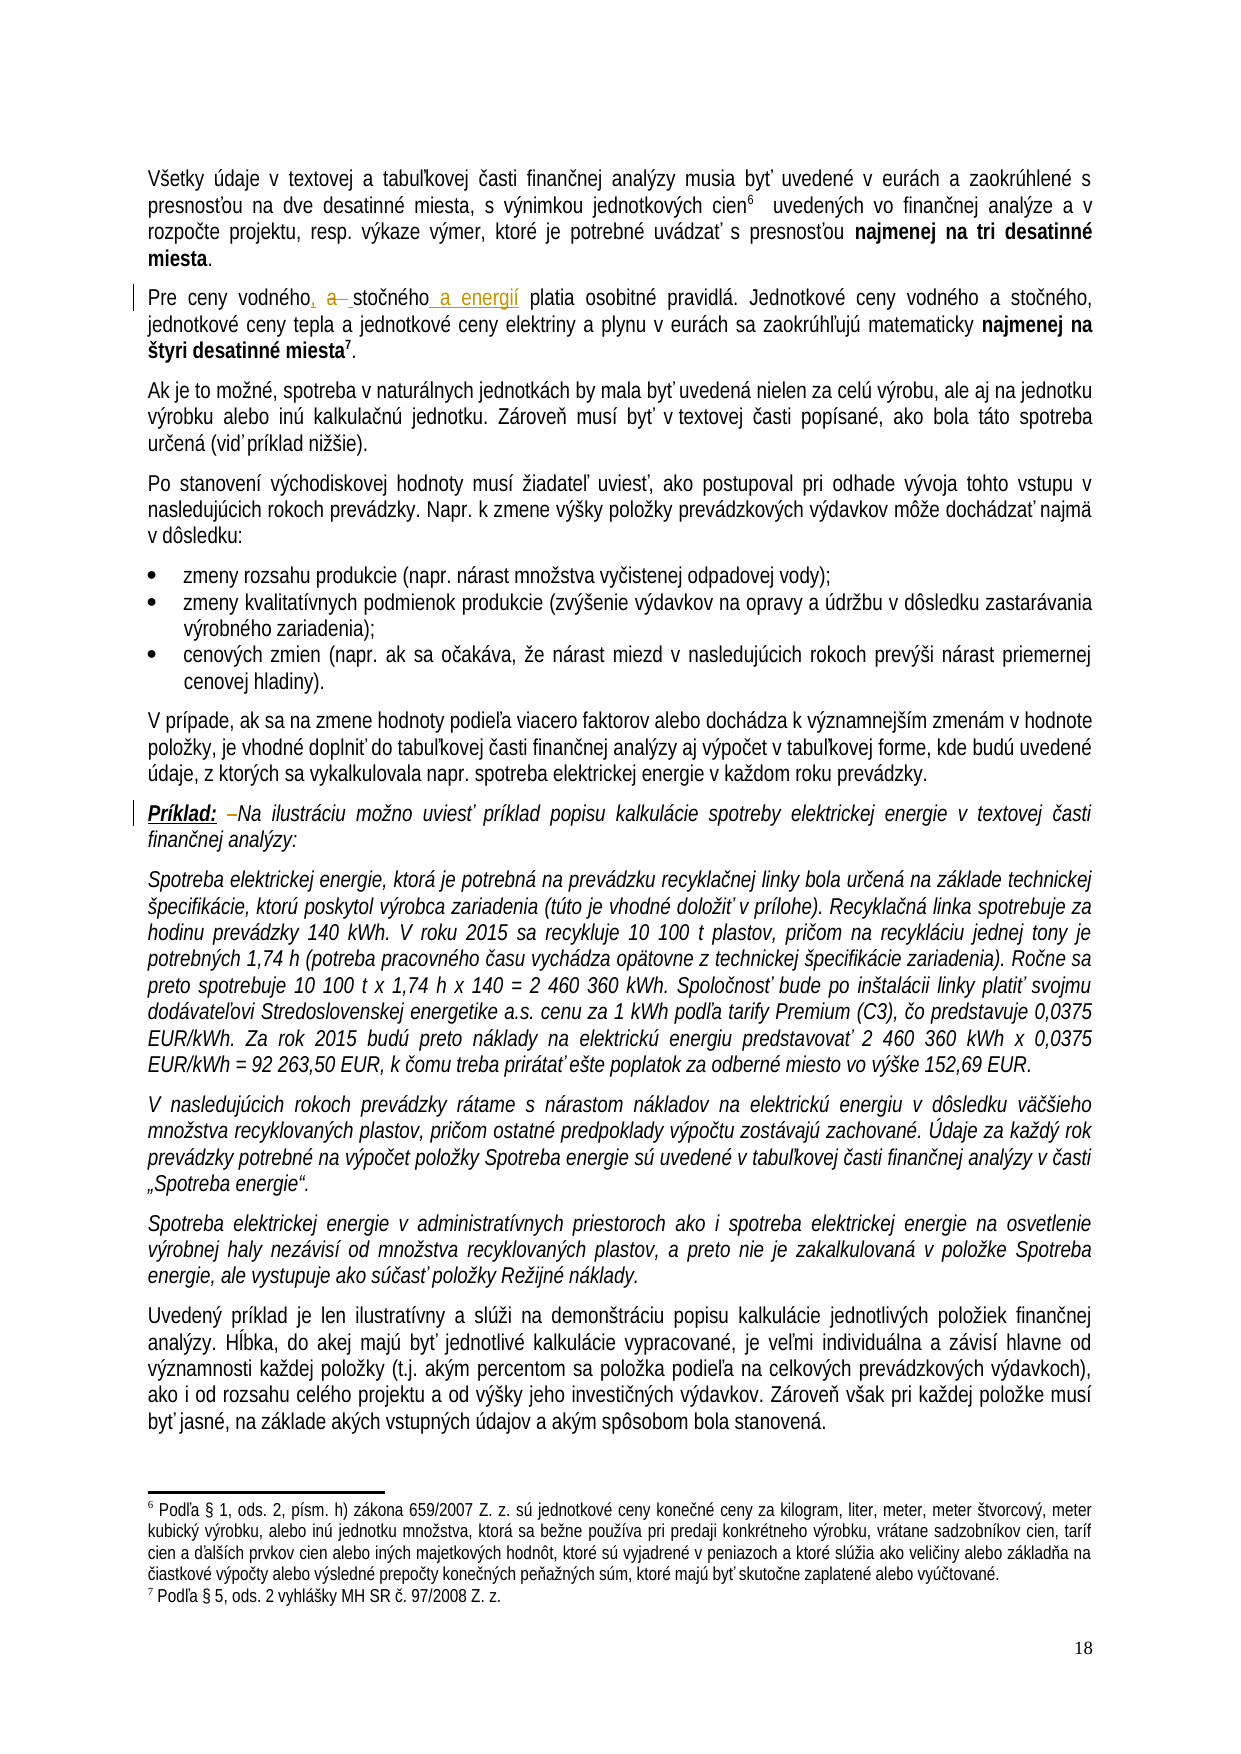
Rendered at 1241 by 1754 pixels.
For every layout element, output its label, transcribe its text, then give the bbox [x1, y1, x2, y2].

text Po stanovení východiskovej hodnoty musí žiadateľ uviesť, ako postupoval pri odhade vývoja tohto vstupu v nasledujúcich rokoch prevádzky. Napr. k zmene výšky položky prevádzkových výdavkov môže dochádzať najmä v dôsledku: [148, 469, 1093, 549]
text V nasledujúcich rokoch prevádzky rátame s nárastom nákladov na elektrickú energiu v dôsledku väčšieho množstva recyklovaných plastov, pričom ostatné predpoklady výpočtu zostávajú zachované. Údaje za každý rok prevádzky potrebné na výpočet položky Spotreba energie sú uvedené v tabuľkovej časti finančnej analýzy v časti „Spotreba energie“. [148, 1091, 1093, 1196]
text Spotreba elektrickej energie v administratívnych priestoroch ako i spotreba elektrickej energie na osvetlenie výrobnej haly nezávisí od množstva recyklovaných plastov, a preto nie je zakalkulovaná v položke Spotreba energie, ale vystupuje ako súčasť položky Režijné náklady. [148, 1210, 1093, 1289]
text Spotreba elektrickej energie, ktorá je potrebná na prevádzku recyklačnej linky bola určená na základe technickej špecifikácie, ktorú poskytol výrobca zariadenia (túto je vhodné doložiť v prílohe). Recyklačná linka spotrebuje za hodinu prevádzky 140 kWh. V roku 2015 sa recykluje 10 100 t plastov, pričom na recykláciu jednej tony je potrebných 1,74 h (potreba pracovného času vychádza opätovne z technickej špecifikácie zariadenia). Ročne sa preto spotrebuje 10 100 t x 1,74 h x 140 = 2 460 360 kWh. Spoločnosť bude po inštalácii linky platiť svojmu dodávateľovi Stredoslovenskej energetike a.s. cenu za 1 kWh podľa tarify Premium (C3), čo predstavuje 0,0375 EUR/kWh. Za rok 2015 budú preto náklady na elektrickú energiu predstavovať 2 460 360 kWh x 0,0375 EUR/kWh = 92 263,50 EUR, k čomu treba prirátať ešte poplatok za odberné miesto vo výške 152,69 EUR. [148, 866, 1093, 1077]
text Uvedený príklad je len ilustratívny a slúži na demonštráciu popisu kalkulácie jednotlivých položiek finančnej analýzy. Hĺbka, do akej majú byť jednotlivé kalkulácie vypracované, je veľmi individuálna a závisí hlavne od významnosti každej položky (t.j. akým percentom sa položka podieľa na celkových prevádzkových výdavkoch), ako i od rozsahu celého projektu a od výšky jeho investičných výdavkov. Zároveň však pri každej položke musí byť jasné, na základe akých vstupných údajov a akým spôsobom bola stanovená. [148, 1302, 1093, 1434]
text Všetky údaje v textovej a tabuľkovej časti finančnej analýzy musia byť uvedené v eurách a zaokrúhlené s presnosťou na dve desatinné miesta, s výnimkou jednotkových cien uvedených vo finančnej analýze a v rozpočte projektu, resp. výkaze výmer, ktoré je potrebné uvádzať s presnosťou najmenej na tri desatinné miesta. [148, 165, 1093, 271]
text V prípade, ak sa na zmene hodnoty podieľa viacero faktorov alebo dochádza k významnejším zmenám v hodnote položky, je vhodné doplniť do tabuľkovej časti finančnej analýzy aj výpočet v tabuľkovej forme, kde budú uvedené údaje, z ktorých sa vykalkulovala napr. spotreba elektrickej energie v každom roku prevádzky. [148, 707, 1093, 787]
text Pre ceny vodného stočného platia osobitné pravidlá. Jednotkové ceny vodného a stočného, jednotkové ceny tepla a jednotkové ceny elektriny a plynu v eurách sa zaokrúhľujú matematicky najmenej na štyri desatinné miesta. [148, 284, 1093, 363]
list zmeny rozsahu produkcie (napr. nárast množstva vyčistenej odpadovej vody); [148, 562, 1093, 588]
text Ak je to možné, spotreba v naturálnych jednotkách by mala byť uvedená nielen za celú výrobu, ale aj na jednotku výrobku alebo inú kalkulačnú jednotku. Zároveň musí byť v textovej časti popísané, ako bola táto spotreba určená (viď príklad nižšie). [148, 377, 1093, 456]
text Príklad: Na ilustráciu možno uviesť príklad popisu kalkulácie spotreby elektrickej energie v textovej časti finančnej analýzy: [148, 800, 1093, 853]
list cenových zmien (napr. ak sa očakáva, že nárast miezd v nasledujúcich rokoch prevýši nárast priemernej cenovej hladiny). [148, 641, 1093, 694]
list zmeny kvalitatívnych podmienok produkcie (zvýšenie výdavkov na opravy a údržbu v dôsledku zastarávania výrobného zariadenia); [148, 588, 1093, 641]
